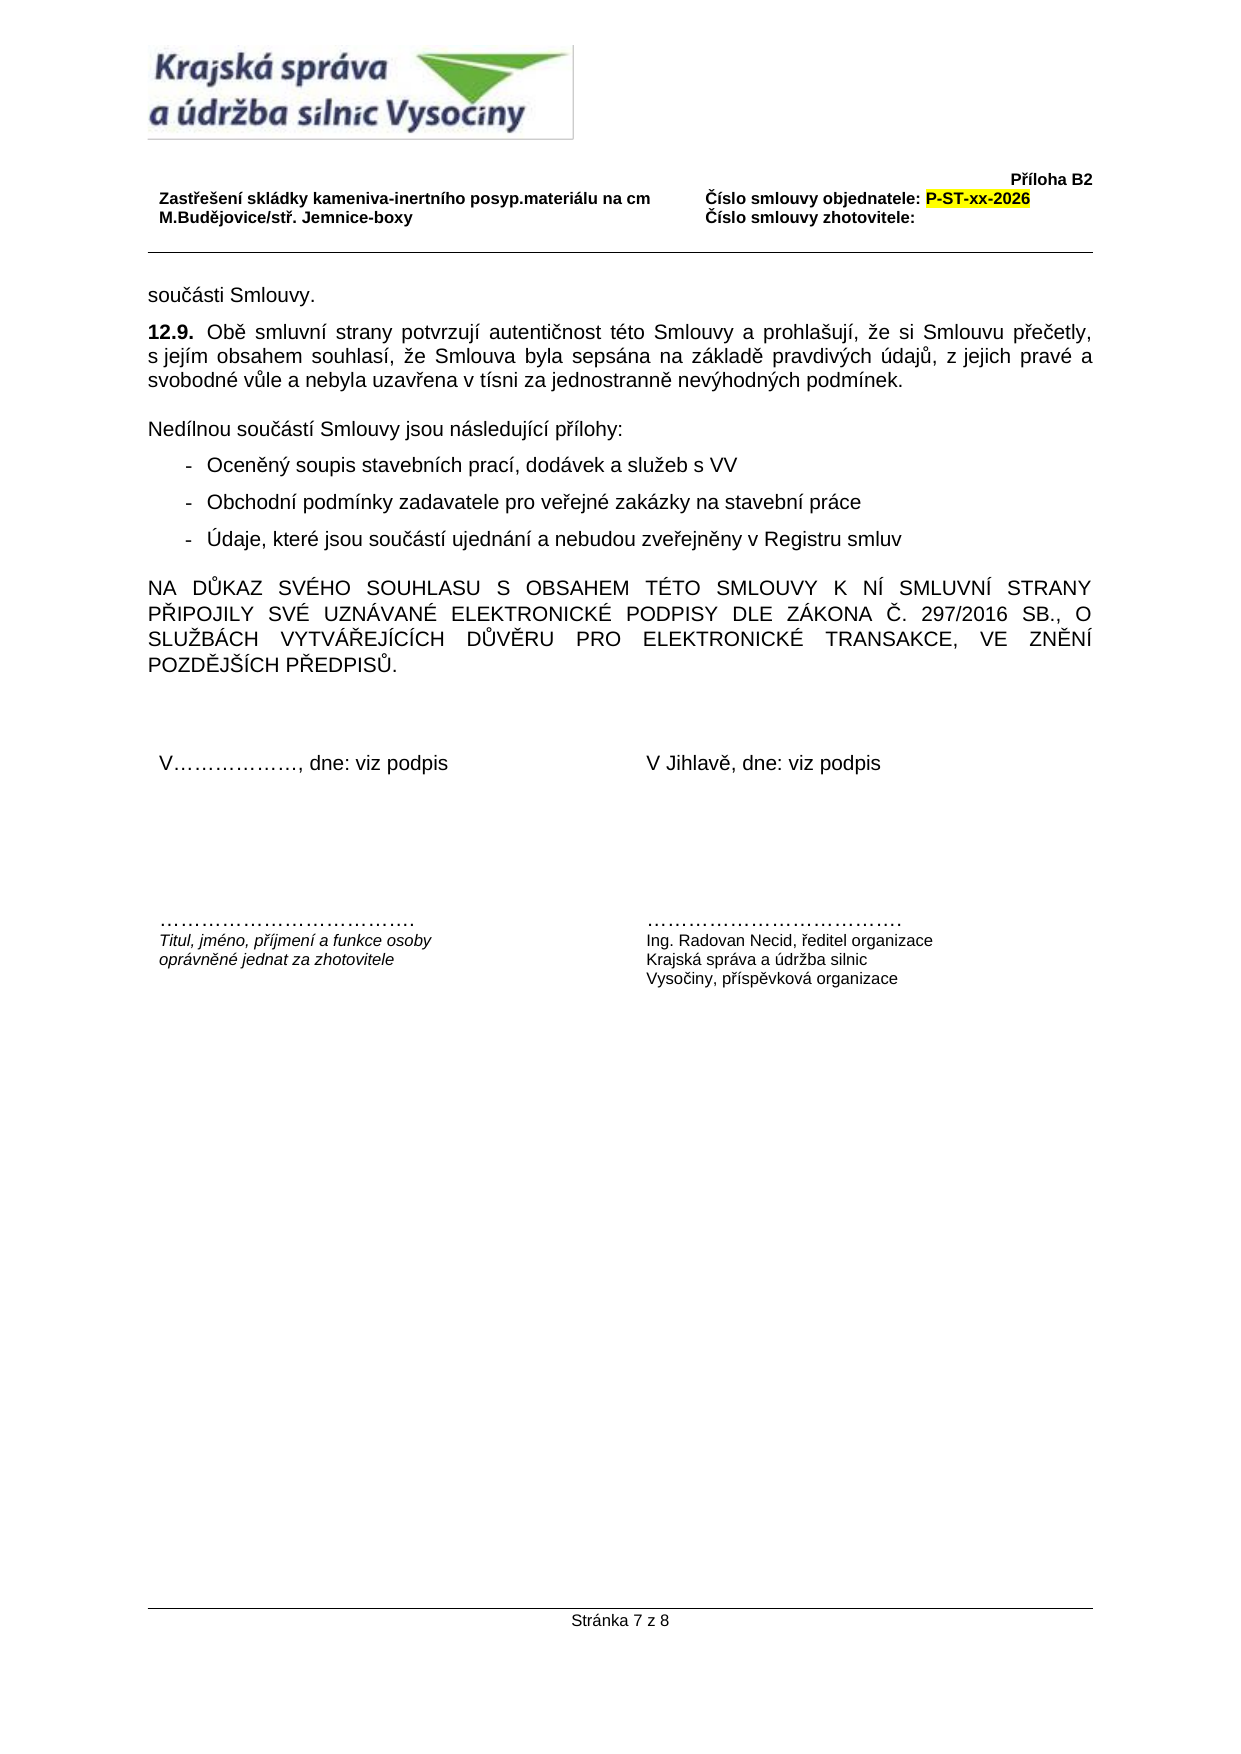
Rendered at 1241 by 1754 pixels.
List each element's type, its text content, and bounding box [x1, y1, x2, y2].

table_header V………………, dne: viz podpis [148, 738, 635, 787]
list Oceněný soupis stavebních prací, dodávek a služeb s VV [185, 453, 1093, 477]
list Obě smluvní strany potvrzují autentičnost této Smlouvy a prohlašují, že si Smlouvu přečetly, s jejím obsahem souhlasí, že Smlouva byla sepsána na základě pravdivých údajů, z jejich pravé a svobodné vůle a nebyla uzavřena v tísni za jednostranně nevýhodných podmínek. [148, 320, 1093, 392]
table_cell ………………………………. Titul, jméno, příjmení a funkce osoby oprávněné jednat za zhotovitele [148, 787, 635, 988]
list Údaje, které jsou součástí ujednání a nebudou zveřejněny v Registru smluv [185, 526, 1093, 551]
text Nedílnou součástí Smlouvy jsou následující přílohy: [148, 417, 1093, 441]
text NA DŮKAZ SVÉHO SOUHLASU S OBSAHEM TÉTO smlouvy K NÍ SMLUVNÍ STRANY PŘIPOJILY SVÉ UZNÁVANÉ ELEKTRONICKÉ PODPISY DLE ZÁKONA Č. 297/2016 SB., O SLUŽBÁCH VYTVÁŘEJÍCÍCH DŮVĚRU PRO ELEKTRONICKÉ TRANSAKCE, VE ZNĚNÍ POZDĚJŠÍCH PŘEDPISŮ. [148, 576, 1093, 677]
list Obchodní podmínky zadavatele pro veřejné zakázky na stavební práce [185, 490, 1093, 514]
table_cell ………………………………. Ing. Radovan Necid, ředitel organizace Krajská správa a údržba silnic Vysočiny, příspěvková organizace [635, 787, 1092, 988]
picture [147, 45, 574, 141]
table_header V Jihlavě, dne: viz podpis [635, 738, 1092, 787]
